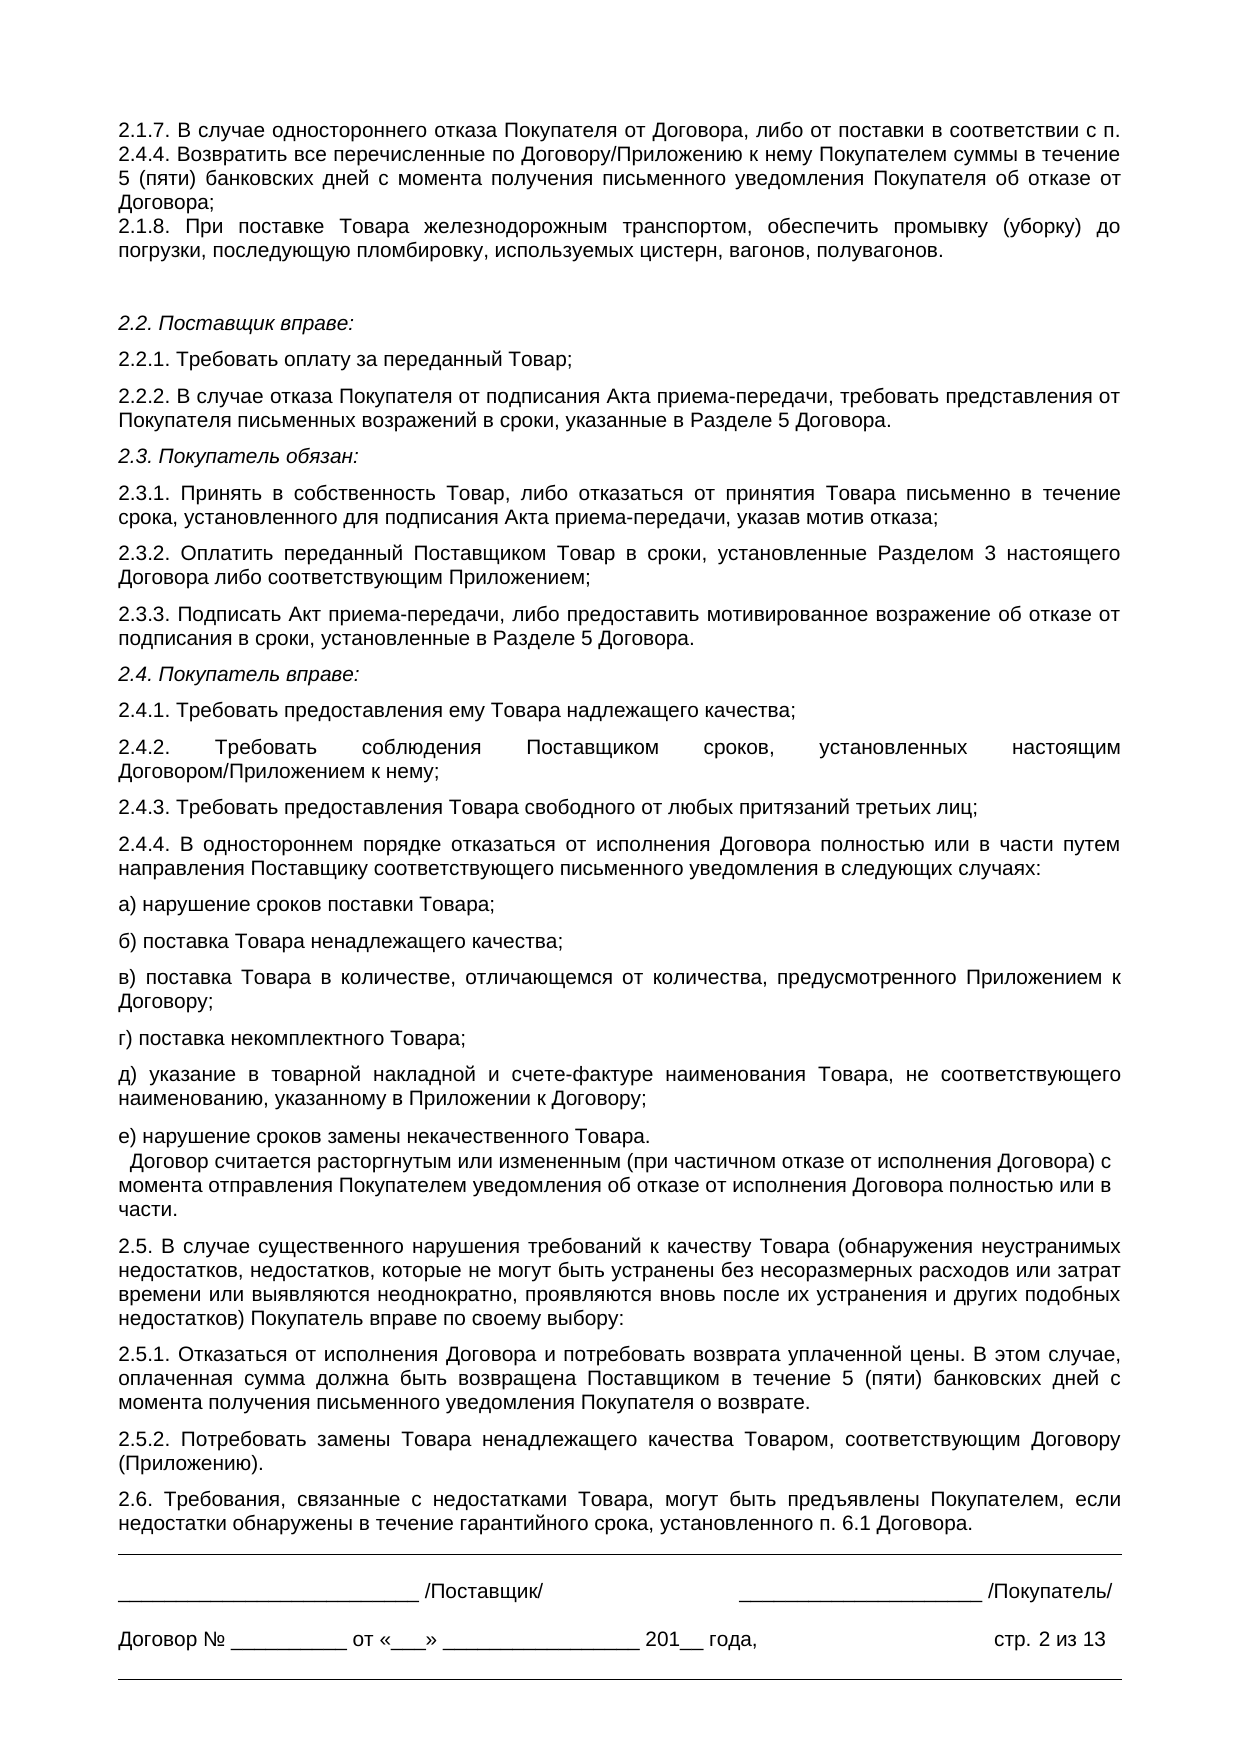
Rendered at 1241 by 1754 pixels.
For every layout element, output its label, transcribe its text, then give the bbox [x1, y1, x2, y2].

text 2.5.1. Отказаться от исполнения Договора и потребовать возврата уплаченной цены. В этом случае, оплаченная сумма должна быть возвращена Поставщиком в течение 5 (пяти) банковских дней с момента получения письменного уведомления Покупателя о возврате. [118, 1342, 1122, 1414]
text в) поставка Товара в количестве, отличающемся от количества, предусмотренного Приложением к Договору; [118, 965, 1122, 1013]
text 2.2.1. Требовать оплату за переданный Товар; [118, 347, 1122, 371]
text 2.5. В случае существенного нарушения требований к качеству Товара (обнаружения неустранимых недостатков, недостатков, которые не могут быть устранены без несоразмерных расходов или затрат времени или выявляются неоднократно, проявляются вновь после их устранения и других подобных недостатков) Покупатель вправе по своему выбору: [118, 1234, 1122, 1329]
text а) нарушение сроков поставки Товара; [118, 892, 1122, 916]
text 2.3.3. Подписать Акт приема-передачи, либо предоставить мотивированное возражение об отказе от подписания в сроки, установленные в Разделе 5 Договора. [118, 601, 1122, 649]
text 2.4.2. Требовать соблюдения Поставщиком сроков, установленных настоящим Договором/Приложением к нему; [118, 735, 1122, 783]
text 2.5.2. Потребовать замены Товара ненадлежащего качества Товаром, соответствующим Договору (Приложению). [118, 1426, 1122, 1474]
text 2.4.4. В одностороннем порядке отказаться от исполнения Договора полностью или в части путем направления Поставщику соответствующего письменного уведомления в следующих случаях: [118, 832, 1122, 879]
text г) поставка некомплектного Товара; [118, 1025, 1122, 1049]
text 2.2.2. В случае отказа Покупателя от подписания Акта приема-передачи, требовать представления от Покупателя письменных возражений в сроки, указанные в Разделе 5 Договора. [118, 384, 1122, 432]
text б) поставка Товара ненадлежащего качества; [118, 928, 1122, 952]
text 2.3.2. Оплатить переданный Поставщиком Товар в сроки, установленные Разделом 3 настоящего Договора либо соответствующим Приложением; [118, 541, 1122, 589]
table_header е) нарушение сроков замены некачественного Товара. [117, 1110, 665, 1149]
text 2.2. Поставщик вправе: [118, 311, 1122, 335]
text Договор считается расторгнутым или измененным (при частичном отказе от исполнения Договора) с момента отправления Покупателем уведомления об отказе от исполнения Договора полностью или в части. [118, 1149, 1122, 1221]
text 2.3. Покупатель обязан: [118, 444, 1122, 468]
text д) указание в товарной накладной и счете-фактуре наименования Товара, не соответствующего наименованию, указанному в Приложении к Договору; [118, 1062, 1122, 1110]
text 2.4.3. Требовать предоставления Товара свободного от любых притязаний третьих лиц; [118, 795, 1122, 819]
text 2.4. Покупатель вправе: [118, 662, 1122, 686]
text 2.6. Требования, связанные с недостатками Товара, могут быть предъявлены Покупателем, если недостатки обнаружены в течение гарантийного срока, установленного п. 6.1 Договора. [118, 1487, 1122, 1535]
text 2.1.7. В случае одностороннего отказа Покупателя от Договора, либо от поставки в соответствии с п. 2.4.4. Возвратить все перечисленные по Договору/Приложению к нему Покупателем суммы в течение 5 (пяти) банковских дней с момента получения письменного уведомления Покупателя об отказе от Договора; [118, 118, 1122, 214]
text 2.3.1. Принять в собственность Товар, либо отказаться от принятия Товара письменно в течение срока, установленного для подписания Акта приема-передачи, указав мотив отказа; [118, 481, 1122, 528]
text 2.1.8. При поставке Товара железнодорожным транспортом, обеспечить промывку (уборку) до погрузки, последующую пломбировку, используемых цистерн, вагонов, полувагонов. [118, 214, 1122, 262]
text 2.4.1. Требовать предоставления ему Товара надлежащего качества; [118, 698, 1122, 722]
